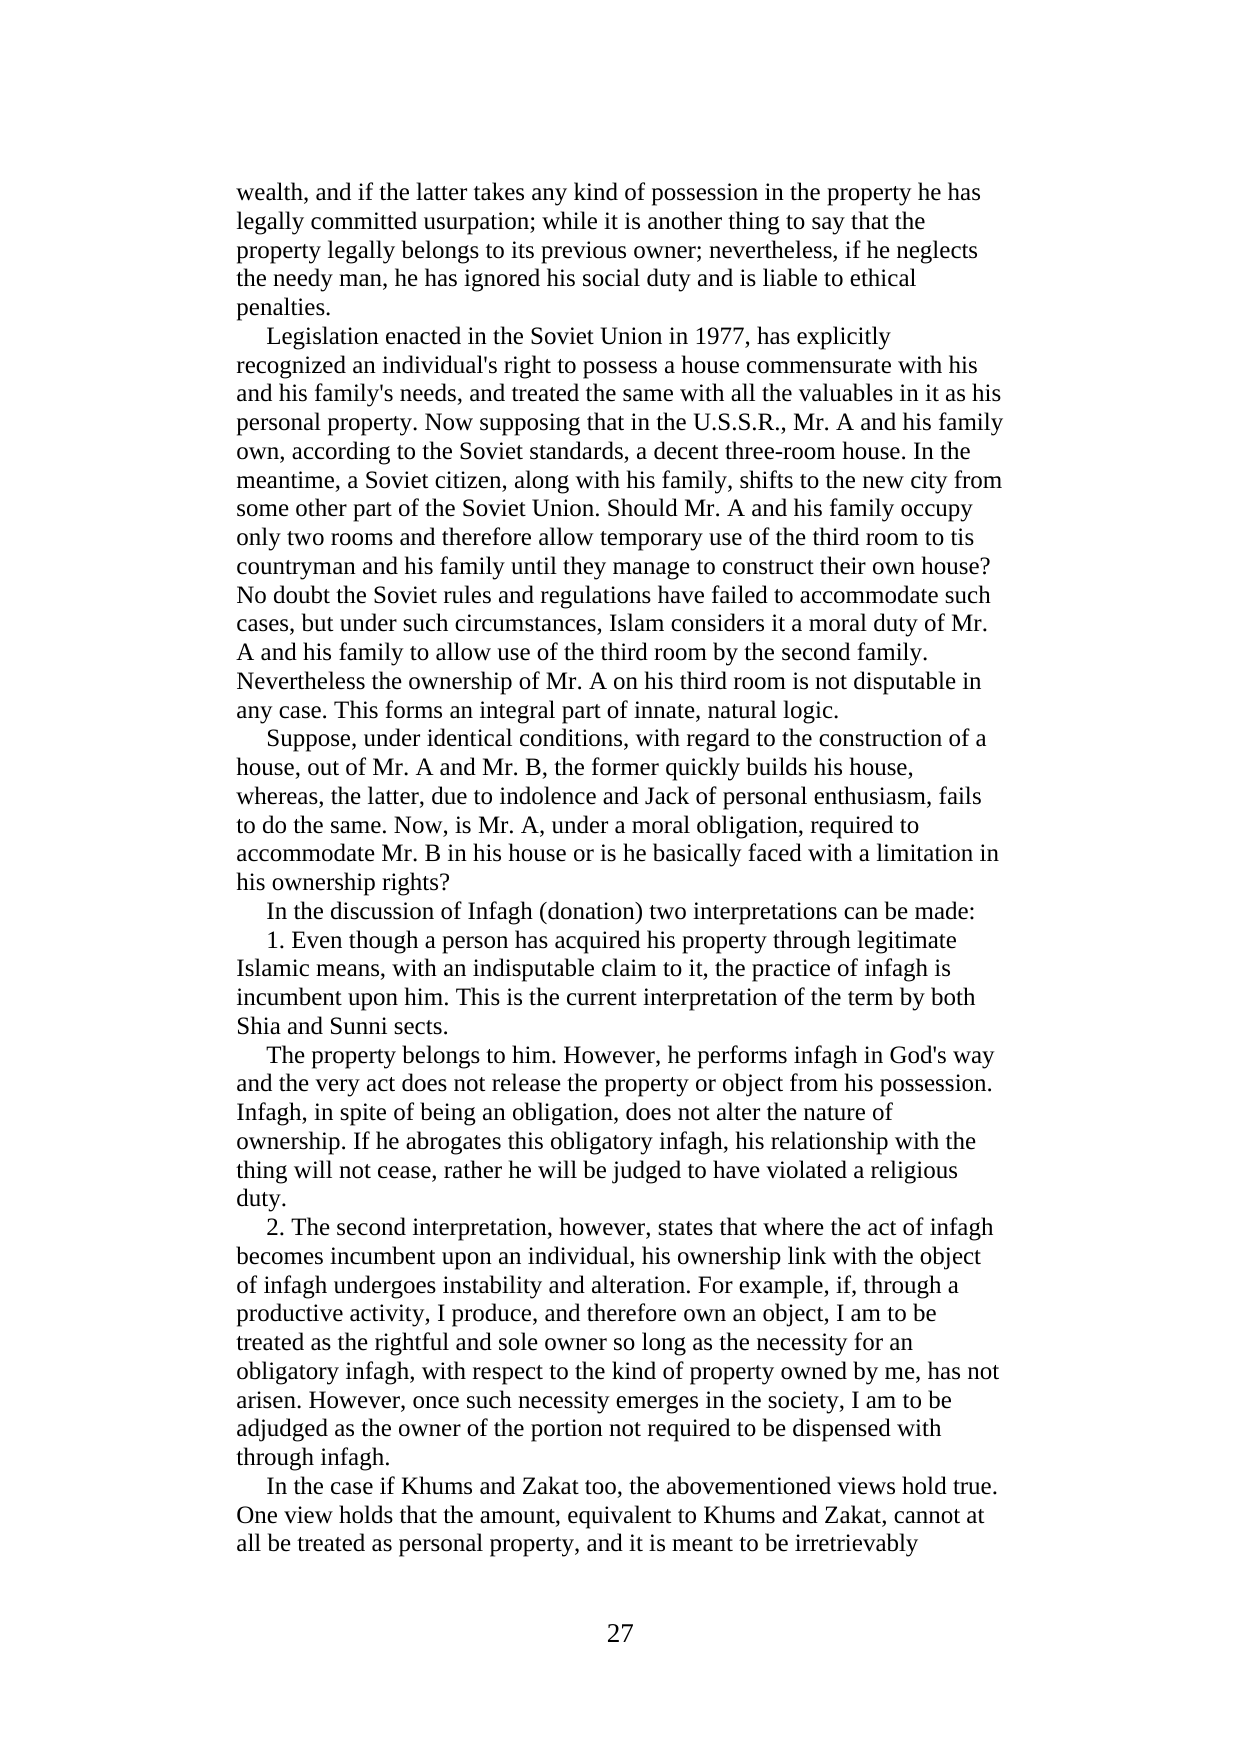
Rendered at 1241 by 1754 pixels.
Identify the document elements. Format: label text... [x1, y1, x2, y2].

text 2. The second interpretation, however, states that where the act of infagh becomes incumbent upon an individual, his ownership link with the object of infagh undergoes instability and alteration. For example, if, through a productive activity, I produce, and therefore own an object, I am to be treated as the rightful and sole owner so long as the necessity for an obligatory infagh, with respect to the kind of property owned by me, has not arisen. However, once such necessity emerges in the society, I am to be adjudged as the owner of the portion not required to be dispensed with through infagh. [236, 1212, 1004, 1471]
text In the discussion of Infagh (donation) two interpretations can be made: [236, 896, 1004, 925]
text Legislation enacted in the Soviet Union in 1977, has explicitly recognized an individual's right to possess a house commensurate with his and his family's needs, and treated the same with all the valuables in it as his personal property. Now supposing that in the U.S.S.R., Mr. A and his family own, according to the Soviet standards, a decent three-room house. In the meantime, a Soviet citizen, along with his family, shifts to the new city from some other part of the Soviet Union. Should Mr. A and his family occupy only two rooms and therefore allow temporary use of the third room to tis countryman and his family until they manage to construct their own house? No doubt the Soviet rules and regulations have failed to accommodate such cases, but under such circumstances, Islam considers it a moral duty of Mr. A and his family to allow use of the third room by the second family. Nevertheless the ownership of Mr. A on his third room is not disputable in any case. This forms an integral part of innate, natural logic. [236, 321, 1004, 723]
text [236, 1471, 1004, 1557]
text The property belongs to him. However, he performs infagh in God's way and the very act does not release the property or object from his possession. Infagh, in spite of being an obligation, does not alter the nature of ownership. If he abrogates this obligatory infagh, his relationship with the thing will not cease, rather he will be judged to have violated a religious duty. [236, 1040, 1004, 1212]
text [236, 177, 1004, 321]
text 1. Even though a person has acquired his property through legitimate Islamic means, with an indisputable claim to it, the practice of infagh is incumbent upon him. This is the current interpretation of the term by both Shia and Sunni sects. [236, 925, 1004, 1040]
text Suppose, under identical conditions, with regard to the construction of a house, out of Mr. A and Mr. B, the former quickly builds his house, whereas, the latter, due to indolence and Jack of personal enthusiasm, fails to do the same. Now, is Mr. A, under a moral obligation, required to accommodate Mr. B in his house or is he basically faced with a limitation in his ownership rights? [236, 723, 1004, 896]
